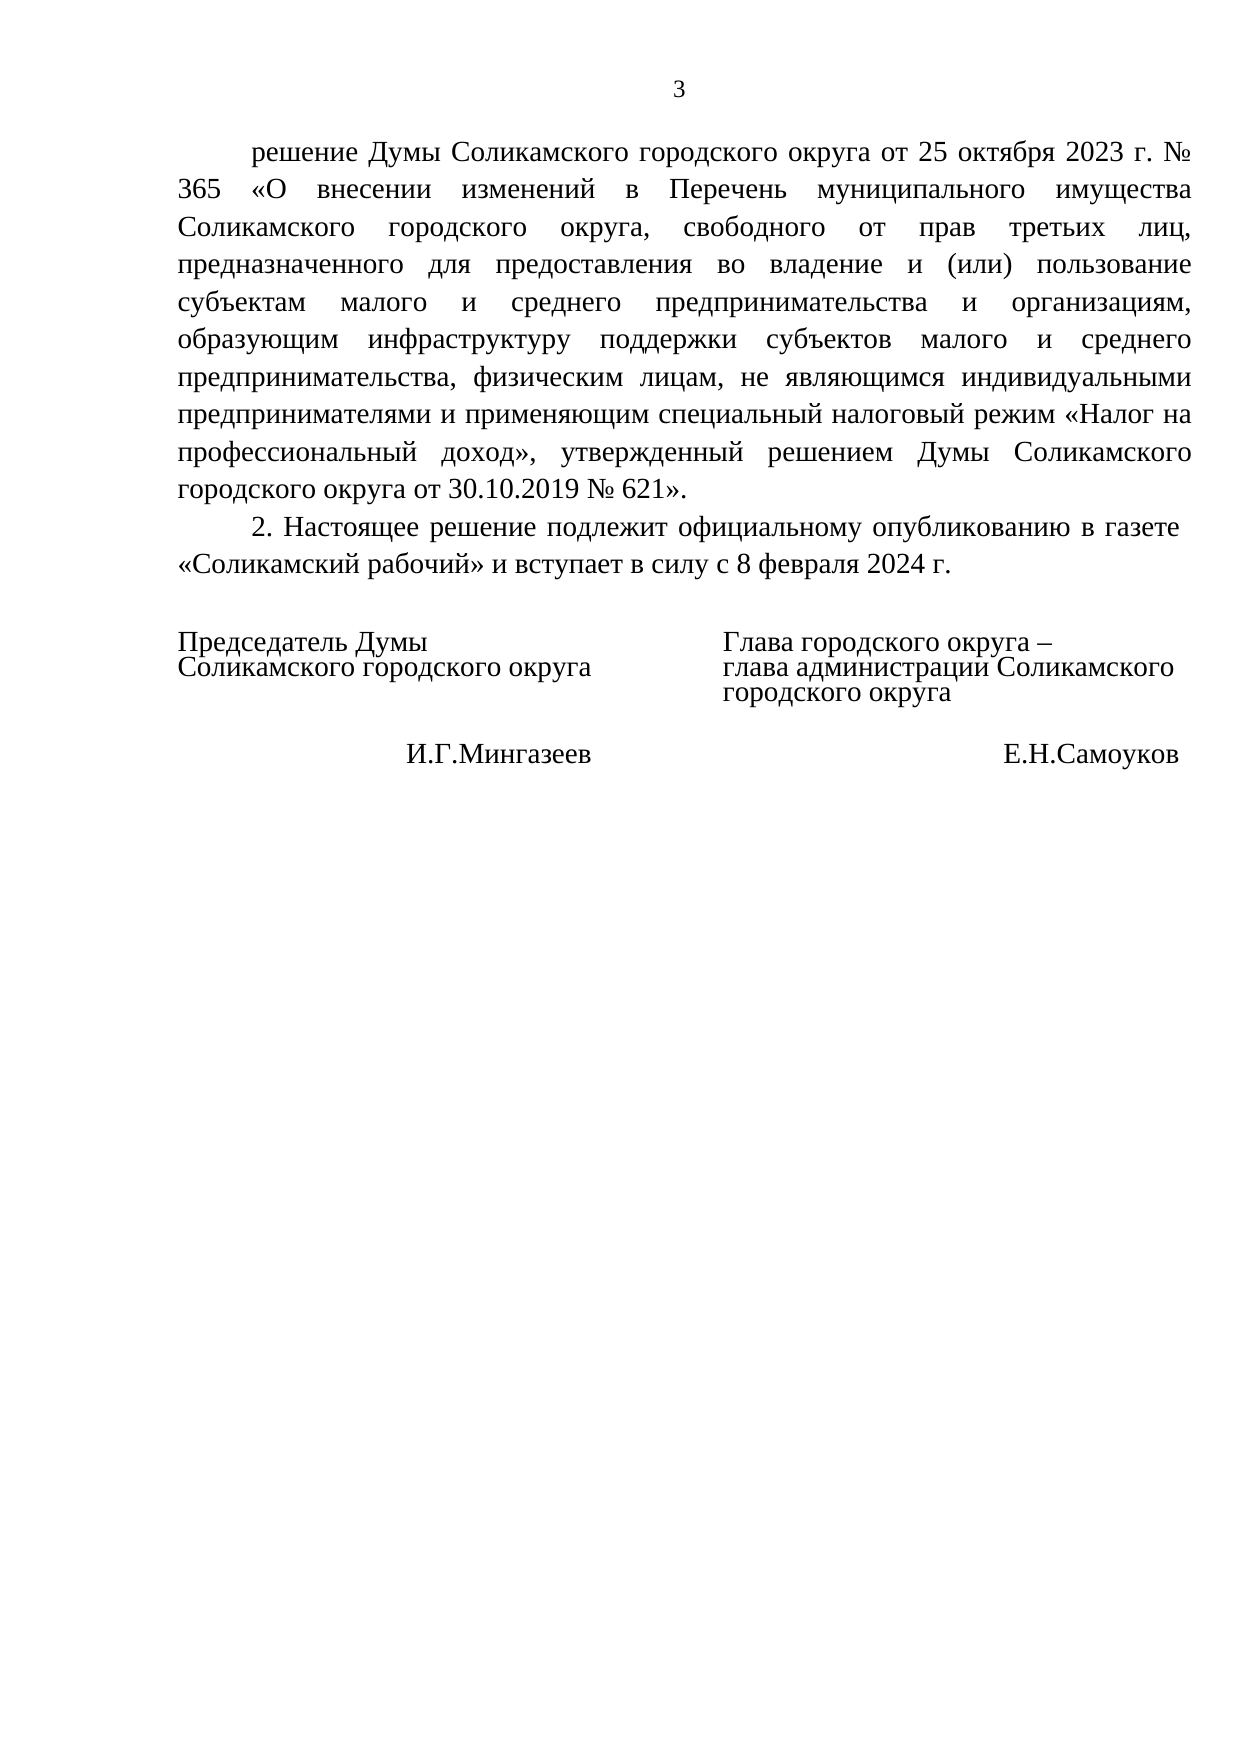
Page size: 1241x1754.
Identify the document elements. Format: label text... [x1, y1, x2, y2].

text Председатель Думы Глава городского округа – [177, 631, 1181, 656]
text городского округа [177, 681, 1181, 706]
text 2. Настоящее решение подлежит официальному опубликованию в газете «Соликамский рабочий» и вступает в силу с 8 февраля 2024 г. [177, 506, 1181, 581]
text решение Думы Соликамского городского округа от 25 октября 2023 г. № 365 «О внесении изменений в Перечень муниципального имущества Соликамского городского округа, свободного от прав третьих лиц, предназначенного для предоставления во владение и (или) пользование субъектам малого и среднего предпринимательства и организациям, образующим инфраструктуру поддержки субъектов малого и среднего предпринимательства, физическим лицам, не являющимся индивидуальными предпринимателями и применяющим специальный налоговый режим «Налог на профессиональный доход», утвержденный решением Думы Соликамского городского округа от 30.10.2019 № 621». [177, 131, 1192, 506]
text И.Г.Мингазеев Е.Н.Самоуков [177, 744, 1181, 769]
text Соликамского городского округа глава администрации Соликамского [177, 656, 1181, 681]
